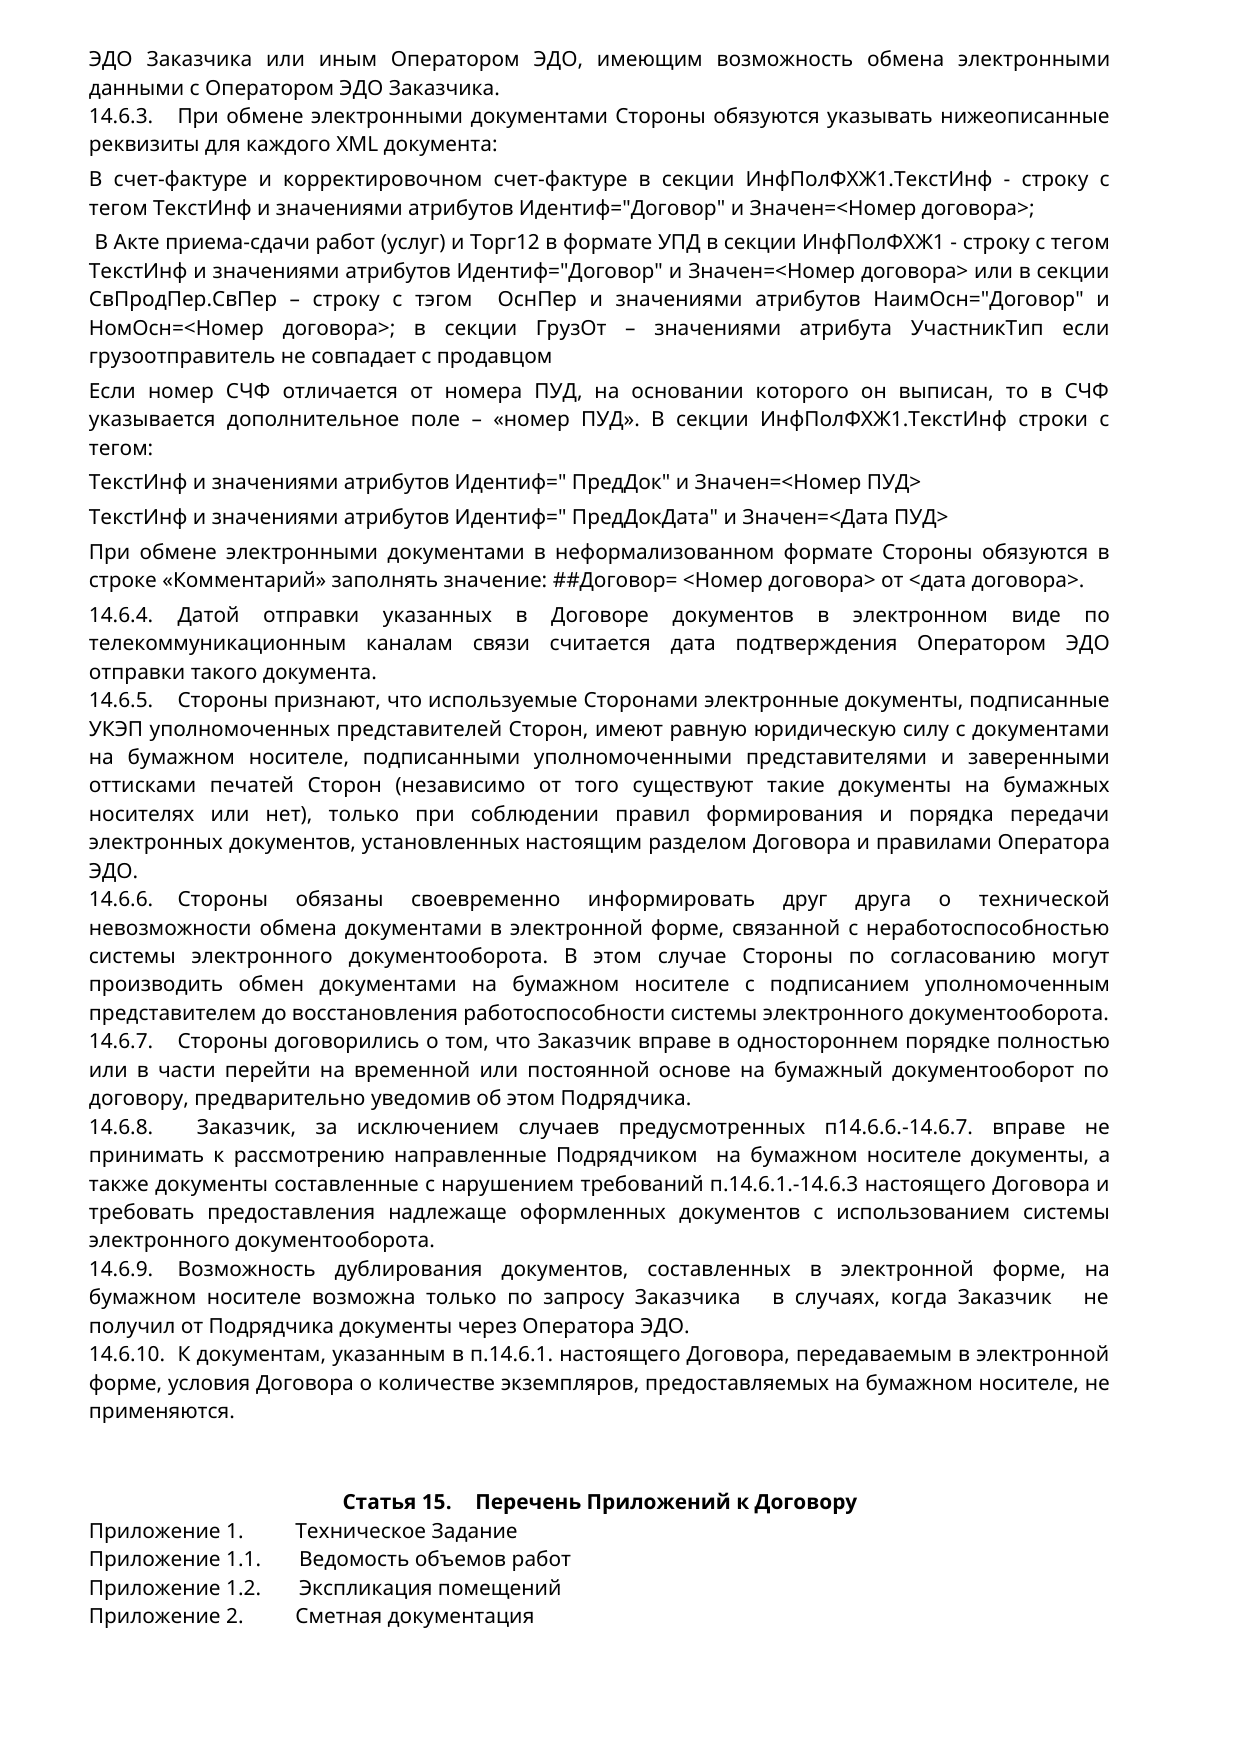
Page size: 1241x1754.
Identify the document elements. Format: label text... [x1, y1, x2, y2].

text В счет-фактуре и корректировочном счет-фактуре в секции ИнфПолФХЖ1.ТекстИнф - строку с тегом ТекстИнф и значениями атрибутов Идентиф="Договор" и Значен=<Номер договора>; [89, 164, 1111, 221]
text ТекстИнф и значениями атрибутов Идентиф=" ПредДокДата" и Значен=<Дата ПУД> [89, 502, 1111, 531]
text Приложение 1.1. Ведомость объемов работ [89, 1544, 1111, 1573]
list Стороны признают, что используемые Сторонами электронные документы, подписанные УКЭП уполномоченных представителей Сторон, имеют равную юридическую силу с документами на бумажном носителе, подписанными уполномоченными представителями и заверенными оттисками печатей Сторон (независимо от того существуют такие документы на бумажных носителях или нет), только при соблюдении правил формирования и порядка передачи электронных документов, установленных настоящим разделом Договора и правилами Оператора ЭДО. [89, 685, 1111, 884]
text При обмене электронными документами в неформализованном формате Стороны обязуются в строке «Комментарий» заполнять значение: ##Договор= <Номер договора> от <дата договора>. [89, 537, 1111, 594]
text Если номер СЧФ отличается от номера ПУД, на основании которого он выписан, то в СЧФ указывается дополнительное поле – «номер ПУД». В секции ИнфПолФХЖ1.ТекстИнф строки с тегом: [89, 376, 1111, 461]
list Техническое Задание [89, 1516, 1111, 1544]
list Заказчик, за исключением случаев предусмотренных п14.6.6.-14.6.7. вправе не принимать к рассмотрению направленные Подрядчиком на бумажном носителе документы, а также документы составленные с нарушением требований п.14.6.1.-14.6.3 настоящего Договора и требовать предоставления надлежаще оформленных документов с использованием системы электронного документооборота. [89, 1112, 1111, 1254]
list Стороны обязаны своевременно информировать друг друга о технической невозможности обмена документами в электронной форме, связанной с неработоспособностью системы электронного документооборота. В этом случае Стороны по согласованию могут производить обмен документами на бумажном носителе с подписанием уполномоченным представителем до восстановления работоспособности системы электронного документооборота. [89, 884, 1111, 1026]
text Приложение 1.2. Экспликация помещений [89, 1573, 1111, 1601]
text ТекстИнф и значениями атрибутов Идентиф=" ПредДок" и Значен=<Номер ПУД> [89, 467, 1111, 496]
text В Акте приема-сдачи работ (услуг) и Торг12 в формате УПД в секции ИнфПолФХЖ1 - строку с тегом ТекстИнф и значениями атрибутов Идентиф="Договор" и Значен=<Номер договора> или в секции СвПродПер.СвПер – строку с тэгом ОснПер и значениями атрибутов НаимОсн="Договор" и НомОсн=<Номер договора>; в секции ГрузОт – значениями атрибута УчастникТип если грузоотправитель не совпадает с продавцом [89, 227, 1111, 369]
list Возможность дублирования документов, составленных в электронной форме, на бумажном носителе возможна только по запросу Заказчика в случаях, когда Заказчик не получил от Подрядчика документы через Оператора ЭДО. [89, 1254, 1111, 1339]
list При обмене электронными документами Стороны обязуются указывать нижеописанные реквизиты для каждого XML документа: [89, 101, 1111, 158]
list Датой отправки указанных в Договоре документов в электронном виде по телекоммуникационным каналам связи считается дата подтверждения Оператором ЭДО отправки такого документа. [89, 600, 1111, 685]
list Сметная документация [89, 1601, 1111, 1629]
list Перечень Приложений к Договору [89, 1487, 1111, 1516]
list К документам, указанным в п.14.6.1. настоящего Договора, передаваемым в электронной форме, условия Договора о количестве экземпляров, предоставляемых на бумажном носителе, не применяются. [89, 1339, 1111, 1424]
list Стороны договорились о том, что Заказчик вправе в одностороннем порядке полностью или в части перейти на временной или постоянной основе на бумажный документооборот по договору, предварительно уведомив об этом Подрядчика. [89, 1026, 1111, 1112]
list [89, 44, 1111, 101]
